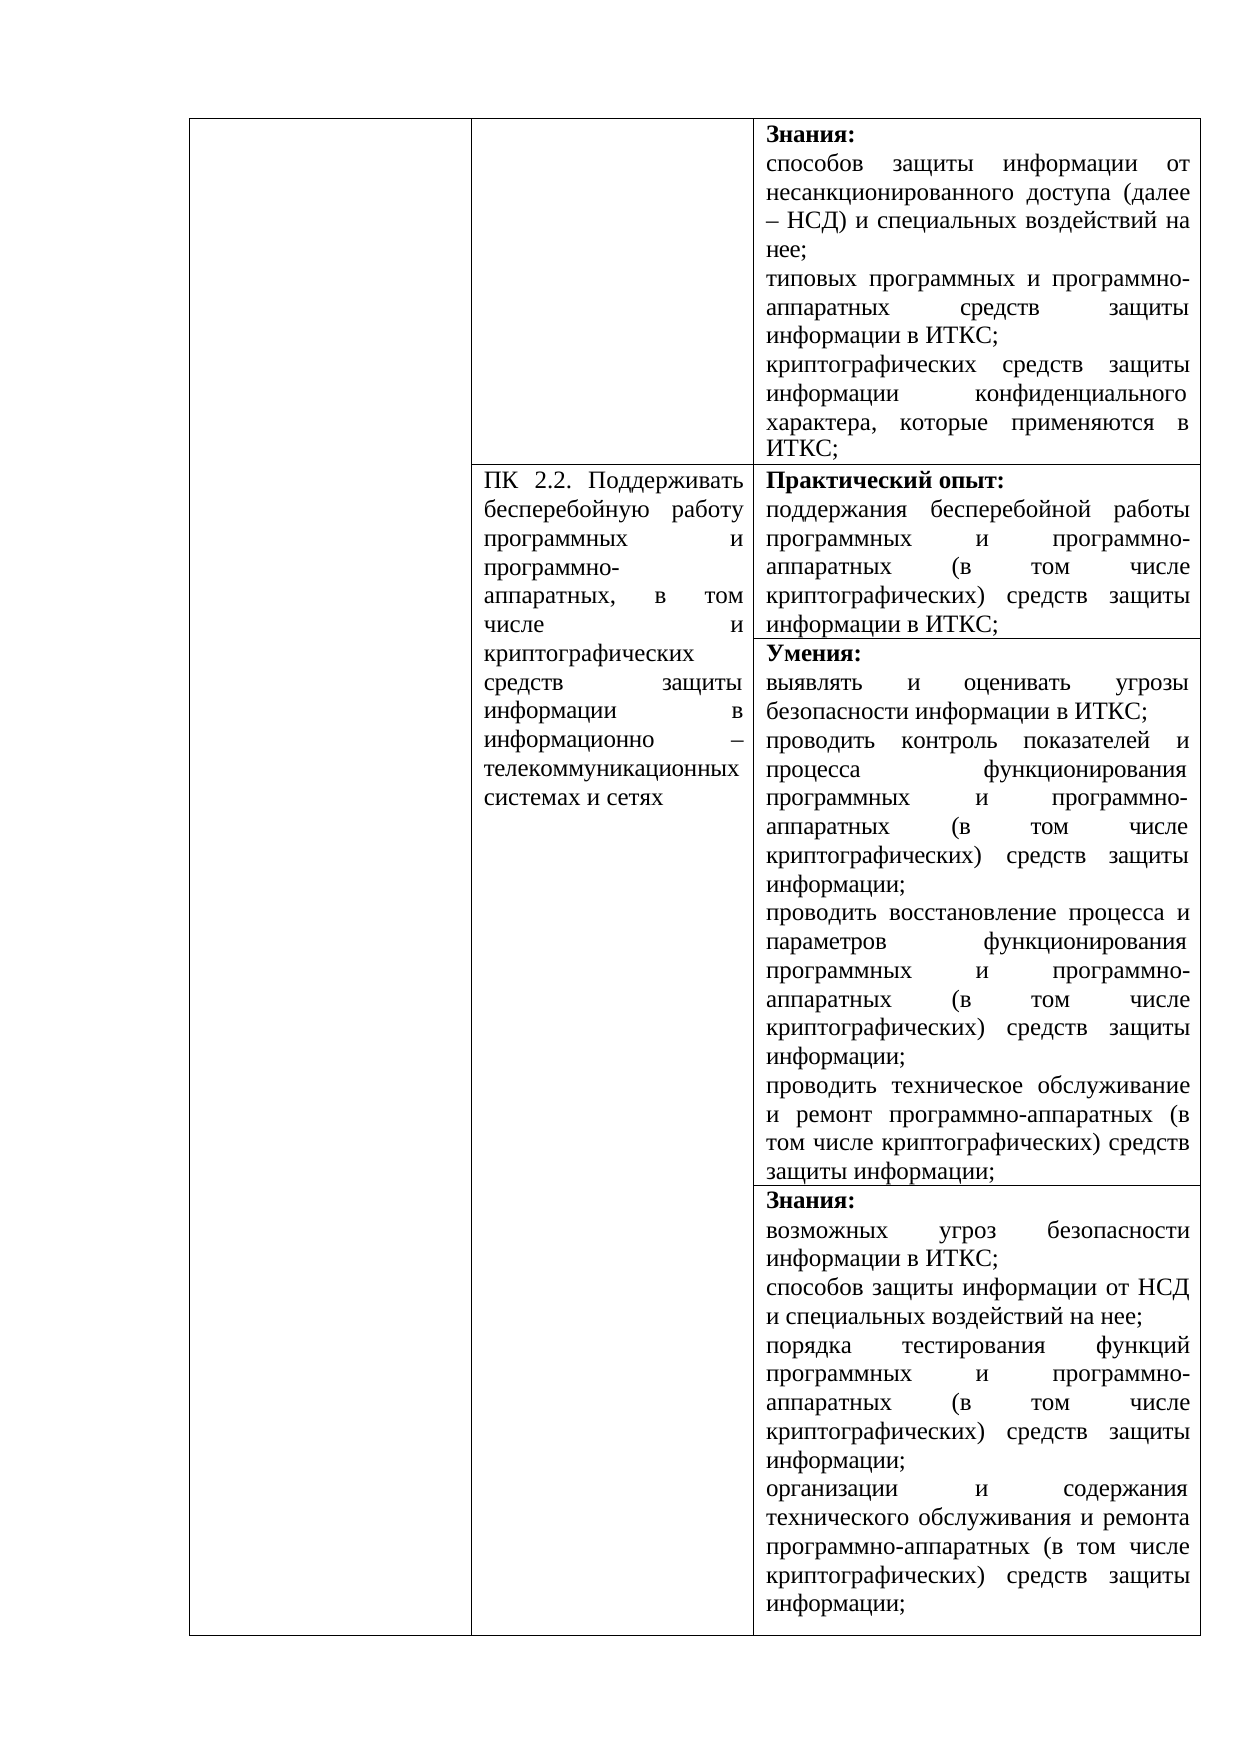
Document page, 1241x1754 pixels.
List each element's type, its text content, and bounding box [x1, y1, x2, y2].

table_cell Практический опыт: поддержания бесперебойной работы программных и программно- аппаратных (в том числе криптографических) средств защиты информации в ИТКС; [754, 465, 1200, 638]
table_cell ПК 2.2. Поддерживать бесперебойную работу программных и программно- аппаратных, в том числе и криптографических средств защиты информации в информационно – телекоммуникационных системах и сетях [472, 465, 753, 1635]
table_cell Умения: выявлять и оценивать угрозы безопасности информации в ИТКС; проводить контроль показателей и процесса функционирования программных и программно- аппаратных (в том числе криптографических) средств защиты информации; проводить восстановление процесса и параметров функционирования программных и программно- аппаратных (в том числе криптографических) средств защиты информации; проводить техническое обслуживание и ремонт программно-аппаратных (в том числе криптографических) средств защиты информации; [754, 639, 1200, 1185]
table_cell Знания: способов защиты информации от несанкционированного доступа (далее – НСД) и специальных воздействий на нее; типовых программных и программно- аппаратных средств защиты информации в ИТКС; криптографических средств защиты информации конфиденциального характера, которые применяются в ИТКС; [754, 119, 1200, 464]
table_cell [754, 1186, 1200, 1635]
